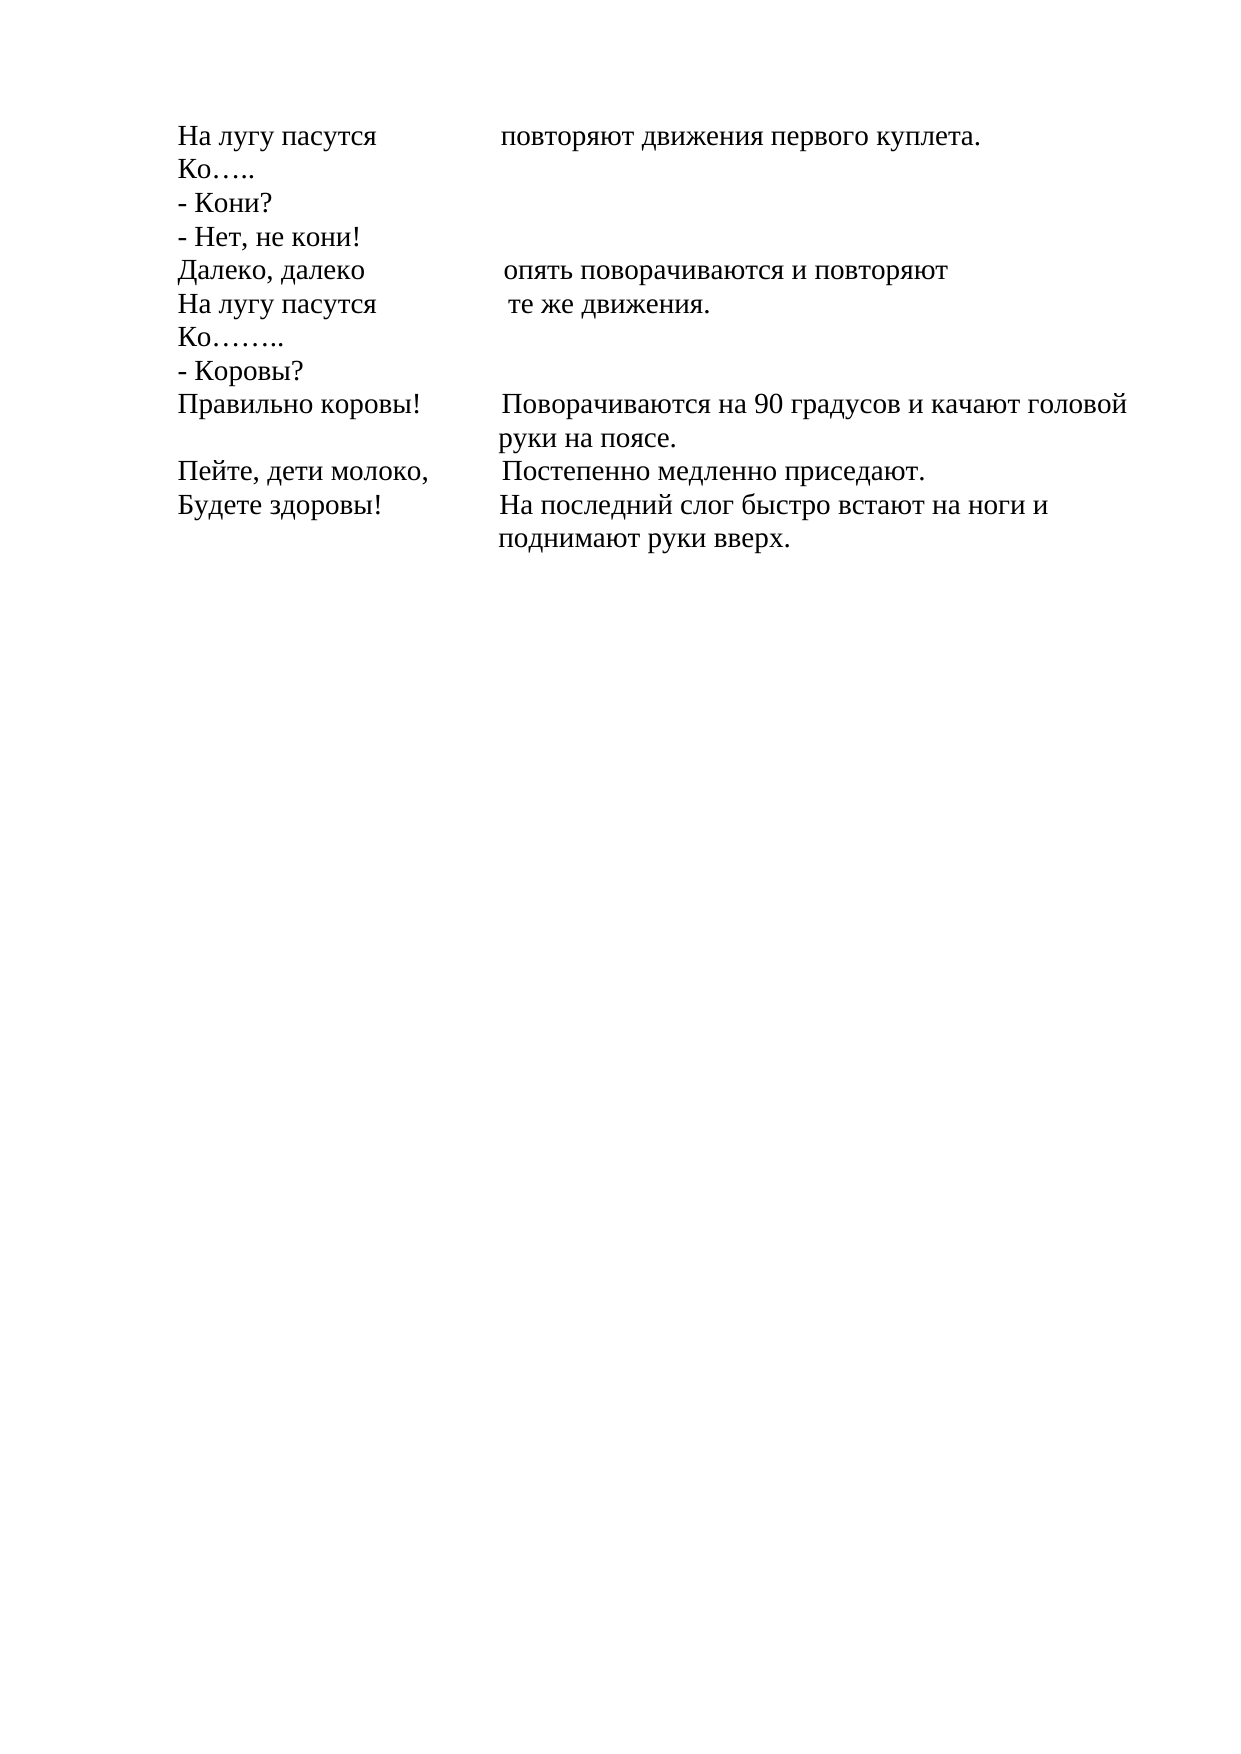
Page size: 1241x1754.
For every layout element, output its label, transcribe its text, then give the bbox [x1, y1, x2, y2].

text Будете здоровы! На последний слог быстро встают на ноги и [177, 487, 1152, 521]
text Ко….. [177, 152, 1152, 185]
text - Кони? [177, 185, 1152, 219]
text Пейте, дети молоко, Постепенно медленно приседают. [177, 453, 1152, 487]
text Далеко, далеко опять поворачиваются и повторяют [177, 252, 1152, 286]
text руки на поясе. [177, 420, 1152, 453]
text На лугу пасутся те же движения. [177, 286, 1152, 319]
text Ко…….. [177, 319, 1152, 353]
text На лугу пасутся повторяют движения первого куплета. [177, 118, 1152, 152]
text - Коровы? [177, 353, 1152, 386]
text Правильно коровы! Поворачиваются на 90 градусов и качают головой [177, 386, 1152, 420]
text поднимают руки вверх. [177, 521, 1152, 554]
text - Нет, не кони! [177, 219, 1152, 252]
